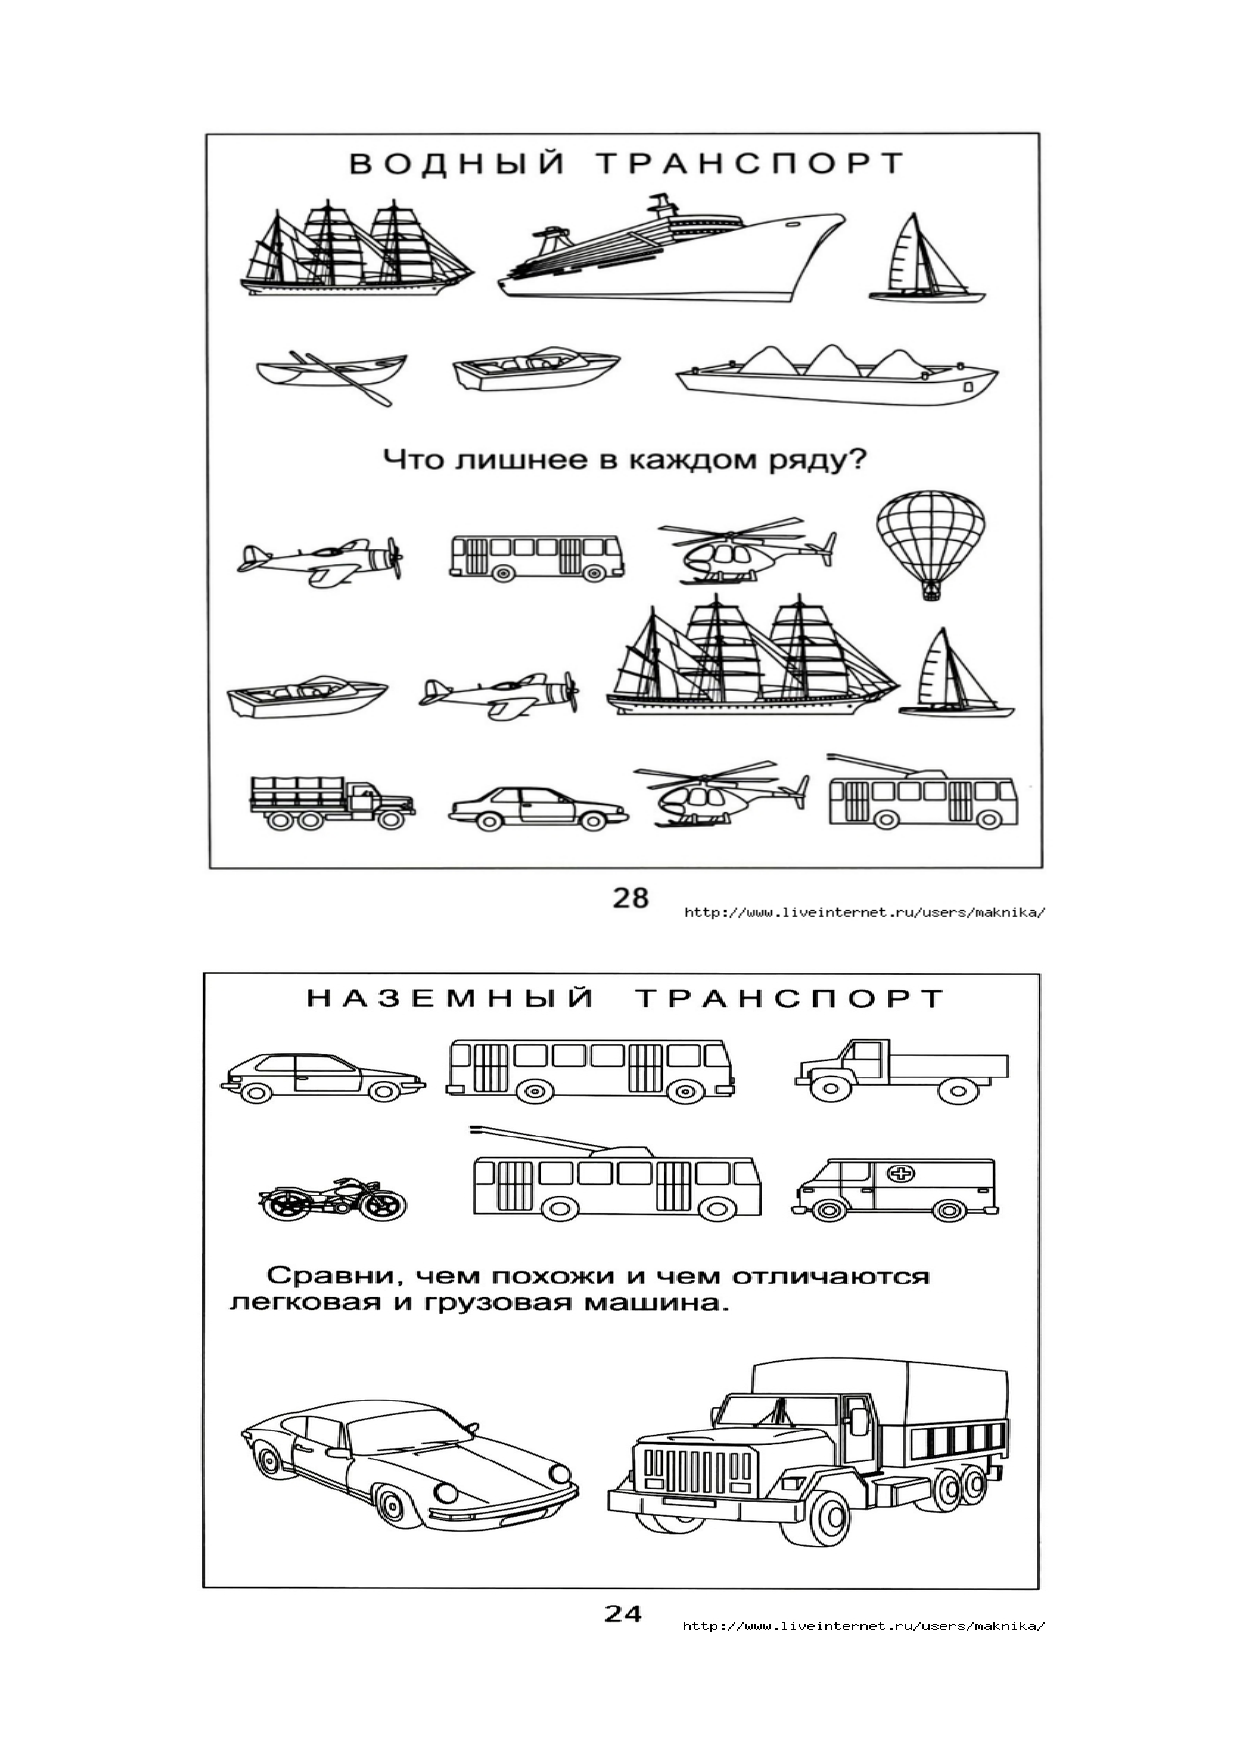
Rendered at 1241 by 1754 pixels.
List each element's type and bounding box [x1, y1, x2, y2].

picture [177, 118, 1054, 925]
picture [177, 960, 1054, 1636]
